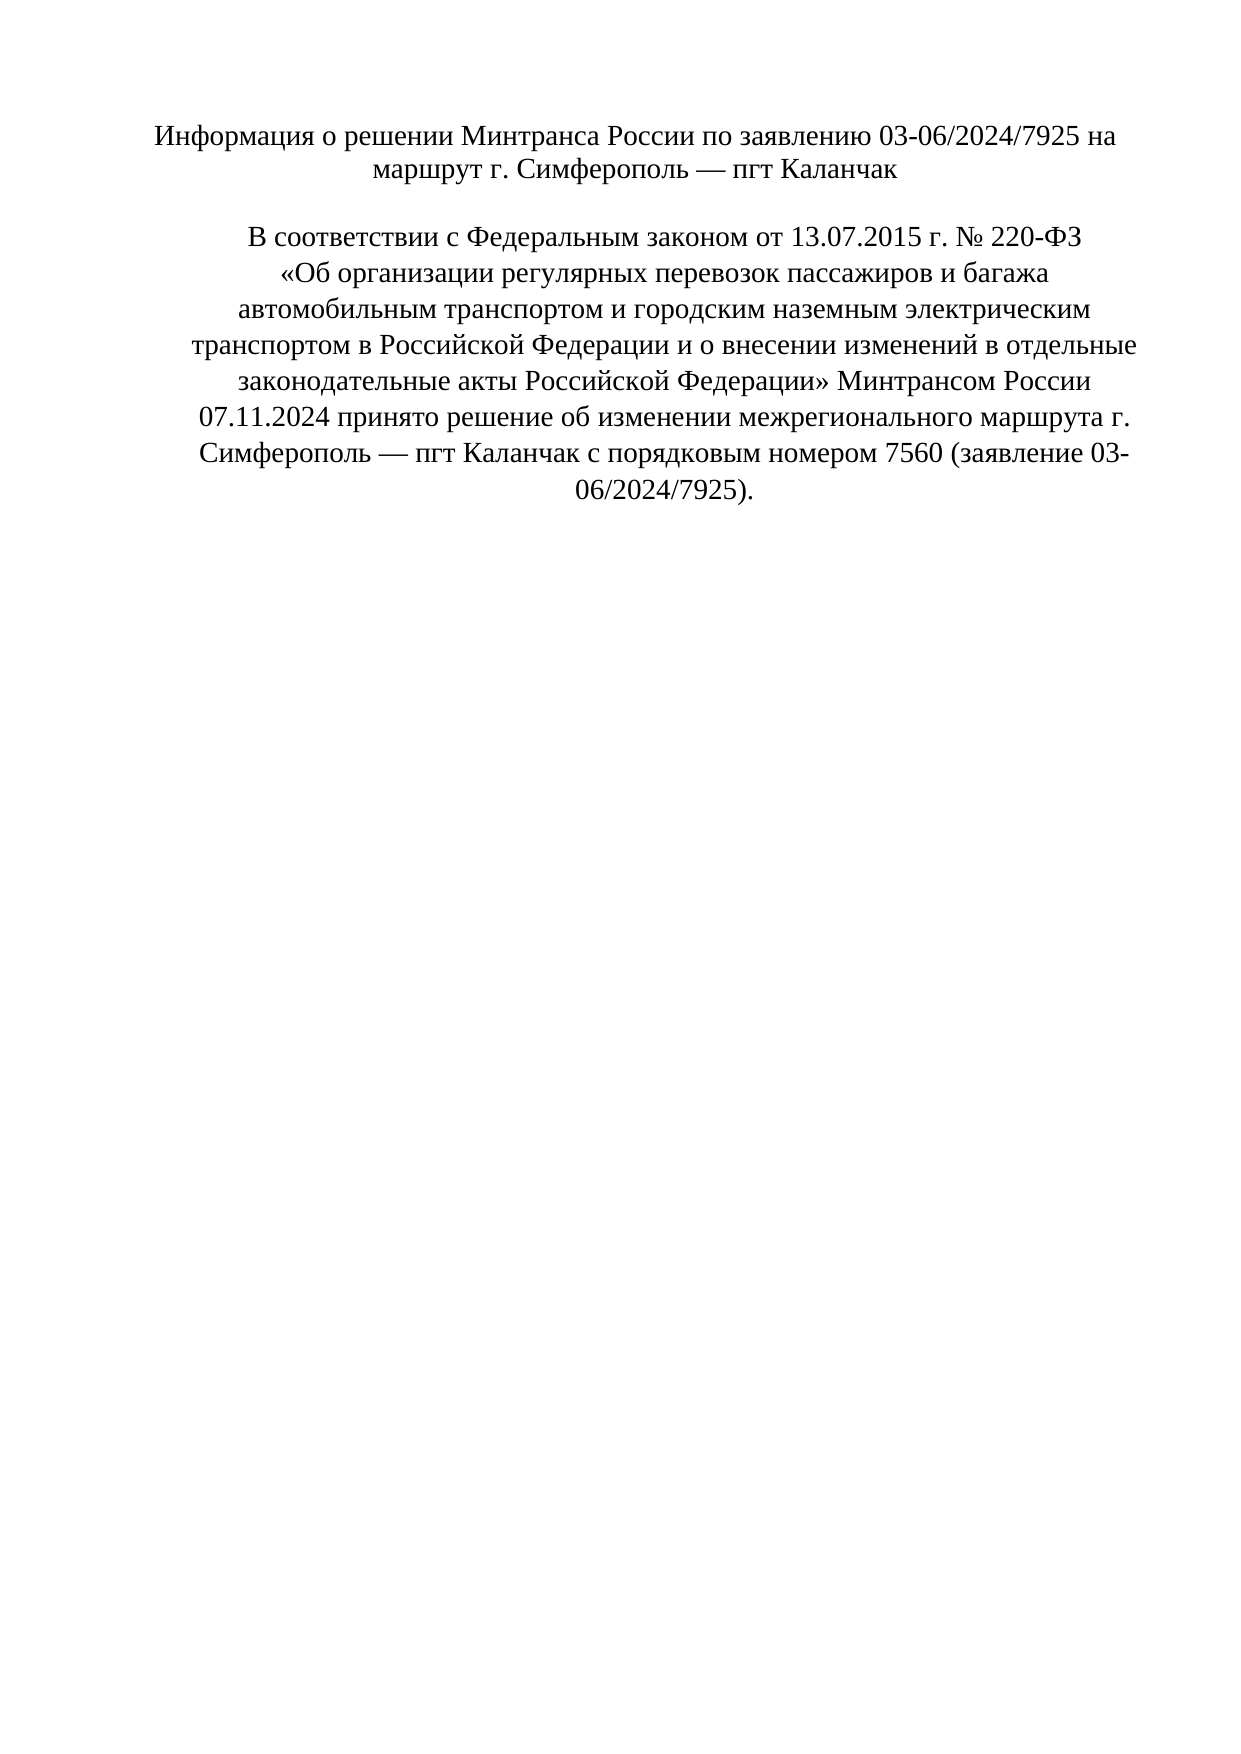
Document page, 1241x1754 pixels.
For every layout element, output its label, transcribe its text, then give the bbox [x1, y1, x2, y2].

text Информация о решении Минтранса России по заявлению 03-06/2024/7925 на маршрут г. Симферополь — пгт Каланчак [118, 118, 1152, 185]
text В соответствии с Федеральным законом от 13.07.2015 г. № 220-ФЗ «Об организации регулярных перевозок пассажиров и багажа автомобильным транспортом и городским наземным электрическим транспортом в Российской Федерации и о внесении изменений в отдельные законодательные акты Российской Федерации» Минтрансом России 07.11.2024 принято решение об изменении межрегионального маршрута г. Симферополь — пгт Каланчак с порядковым номером 7560 (заявление 03-06/2024/7925). [177, 219, 1152, 505]
